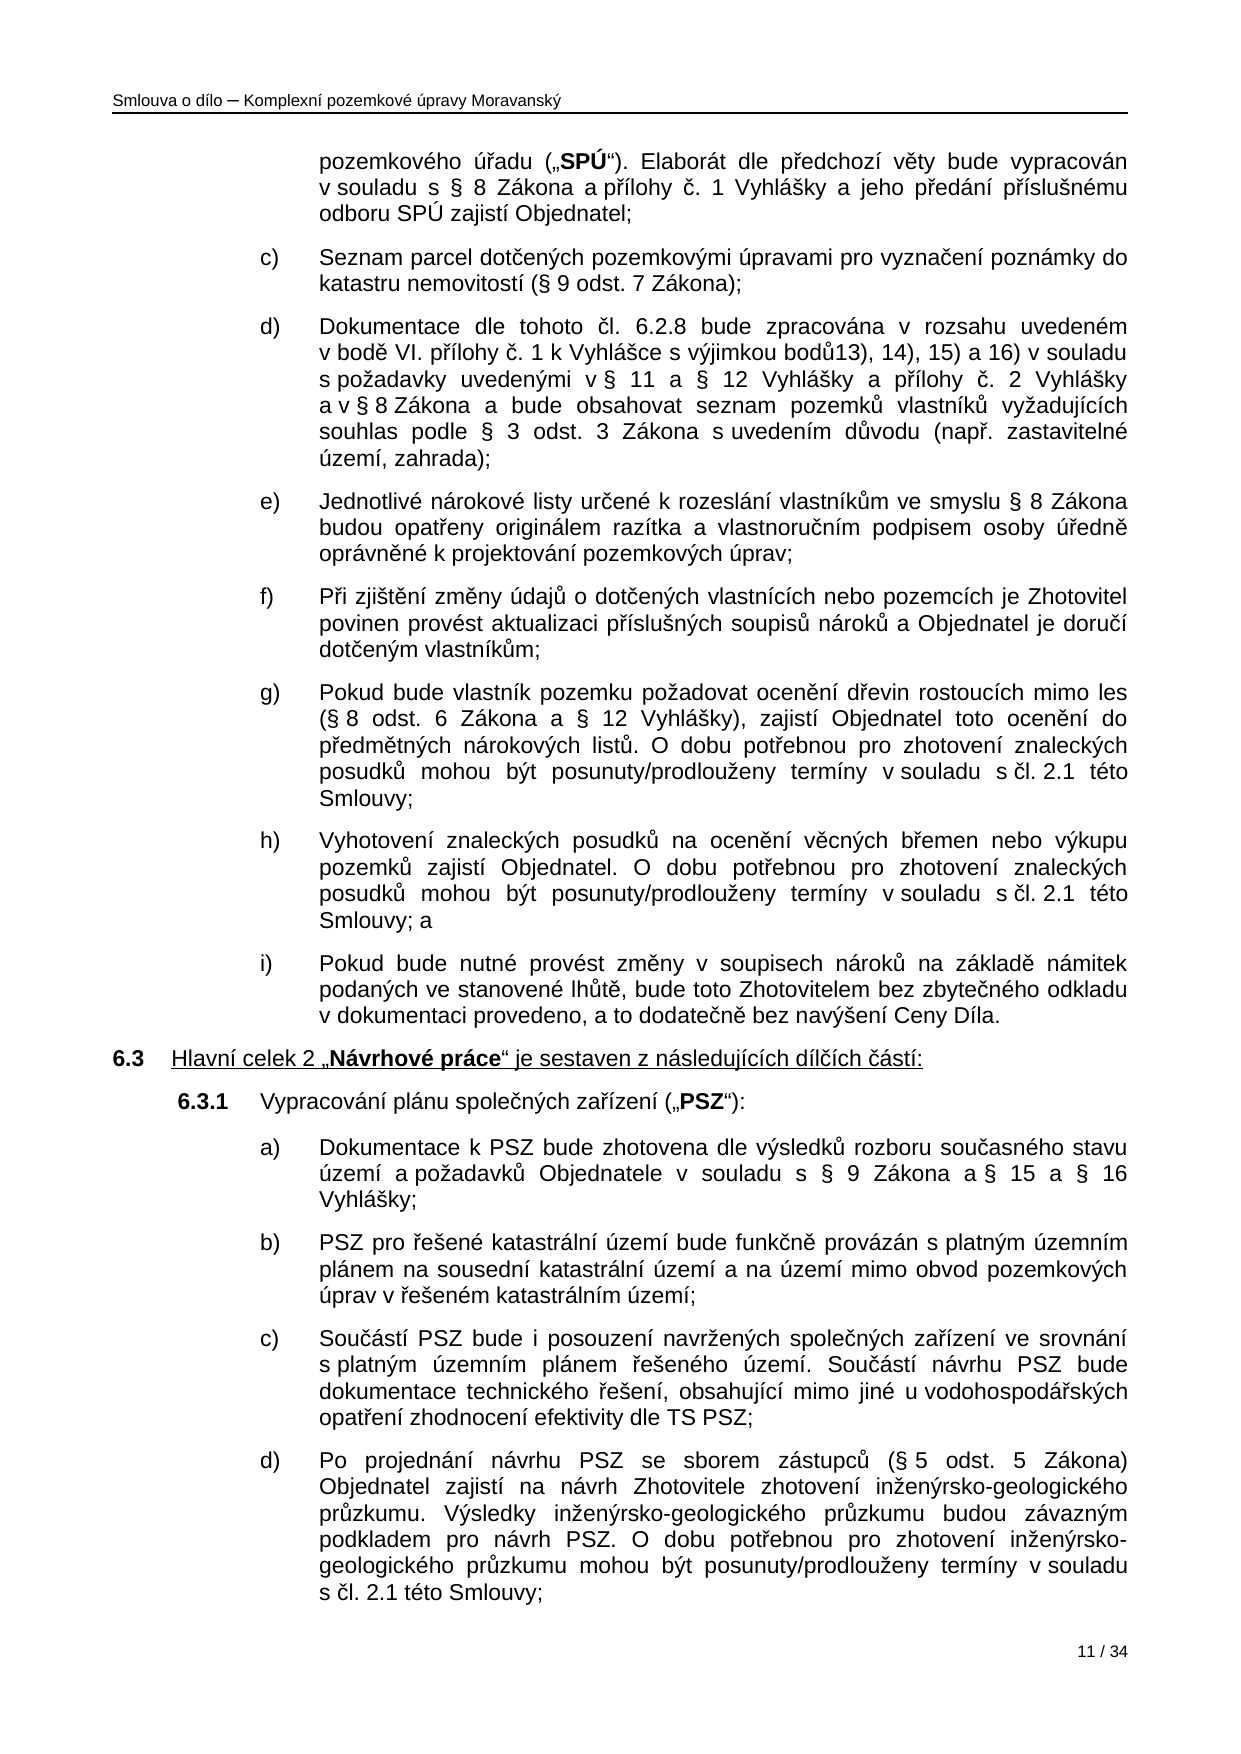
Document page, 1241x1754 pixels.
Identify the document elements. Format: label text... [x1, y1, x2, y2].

list Seznam parcel dotčených pozemkovými úpravami pro vyznačení poznámky do katastru nemovitostí (§ 9 odst. 7 Zákona); [260, 243, 1128, 296]
text Hlavní celek 2 „Návrhové práce“ je sestaven z následujících dílčích částí: [112, 1045, 1128, 1072]
list Dokumentace dle tohoto čl. 6.2.8 bude zpracována v rozsahu uvedeném v bodě VI. přílohy č. 1 k Vyhlášce s výjimkou bodů13), 14), 15) a 16) v souladu s požadavky uvedenými v § 11 a § 12 Vyhlášky a přílohy č. 2 Vyhlášky a v § 8 Zákona a bude obsahovat seznam pozemků vlastníků vyžadujících souhlas podle § 3 odst. 3 Zákona s uvedením důvodu (např. zastavitelné území, zahrada); [260, 313, 1128, 471]
list PSZ pro řešené katastrální území bude funkčně provázán s platným územním plánem na sousední katastrální území a na území mimo obvod pozemkových úprav v řešeném katastrálním území; [260, 1229, 1128, 1308]
text Vypracování plánu společných zařízení („PSZ“): [177, 1088, 1128, 1115]
list Pokud bude vlastník pozemku požadovat ocenění dřevin rostoucích mimo les (§ 8 odst. 6 Zákona a § 12 Vyhlášky), zajistí Objednatel toto ocenění do předmětných nárokových listů. O dobu potřebnou pro zhotovení znaleckých posudků mohou být posunuty/prodlouženy termíny v souladu s čl. 2.1 této Smlouvy; [260, 679, 1128, 811]
list Jednotlivé nárokové listy určené k rozeslání vlastníkům ve smyslu § 8 Zákona budou opatřeny originálem razítka a vlastnoručním podpisem osoby úředně oprávněné k projektování pozemkových úprav; [260, 488, 1128, 567]
list Součástí PSZ bude i posouzení navržených společných zařízení ve srovnání s platným územním plánem řešeného území. Součástí návrhu PSZ bude dokumentace technického řešení, obsahující mimo jiné u vodohospodářských opatření zhodnocení efektivity dle TS PSZ; [260, 1325, 1128, 1430]
list Při zjištění změny údajů o dotčených vlastnících nebo pozemcích je Zhotovitel povinen provést aktualizaci příslušných soupisů nároků a Objednatel je doručí dotčeným vlastníkům; [260, 583, 1128, 662]
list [260, 148, 1128, 227]
list Vyhotovení znaleckých posudků na ocenění věcných břemen nebo výkupu pozemků zajistí Objednatel. O dobu potřebnou pro zhotovení znaleckých posudků mohou být posunuty/prodlouženy termíny v souladu s čl. 2.1 této Smlouvy; a [260, 827, 1128, 933]
list Dokumentace k PSZ bude zhotovena dle výsledků rozboru současného stavu území a požadavků Objednatele v souladu s § 9 Zákona a § 15 a § 16 Vyhlášky; [260, 1133, 1128, 1212]
list Po projednání návrhu PSZ se sborem zástupců (§ 5 odst. 5 Zákona) Objednatel zajistí na návrh Zhotovitele zhotovení inženýrsko-geologického průzkumu. Výsledky inženýrsko-geologického průzkumu budou závazným podkladem pro návrh PSZ. O dobu potřebnou pro zhotovení inženýrsko-geologického průzkumu mohou být posunuty/prodlouženy termíny v souladu s čl. 2.1 této Smlouvy; [260, 1447, 1128, 1605]
list Pokud bude nutné provést změny v soupisech nároků na základě námitek podaných ve stanovené lhůtě, bude toto Zhotovitelem bez zbytečného odkladu v dokumentaci provedeno, a to dodatečně bez navýšení Ceny Díla. [260, 949, 1128, 1029]
